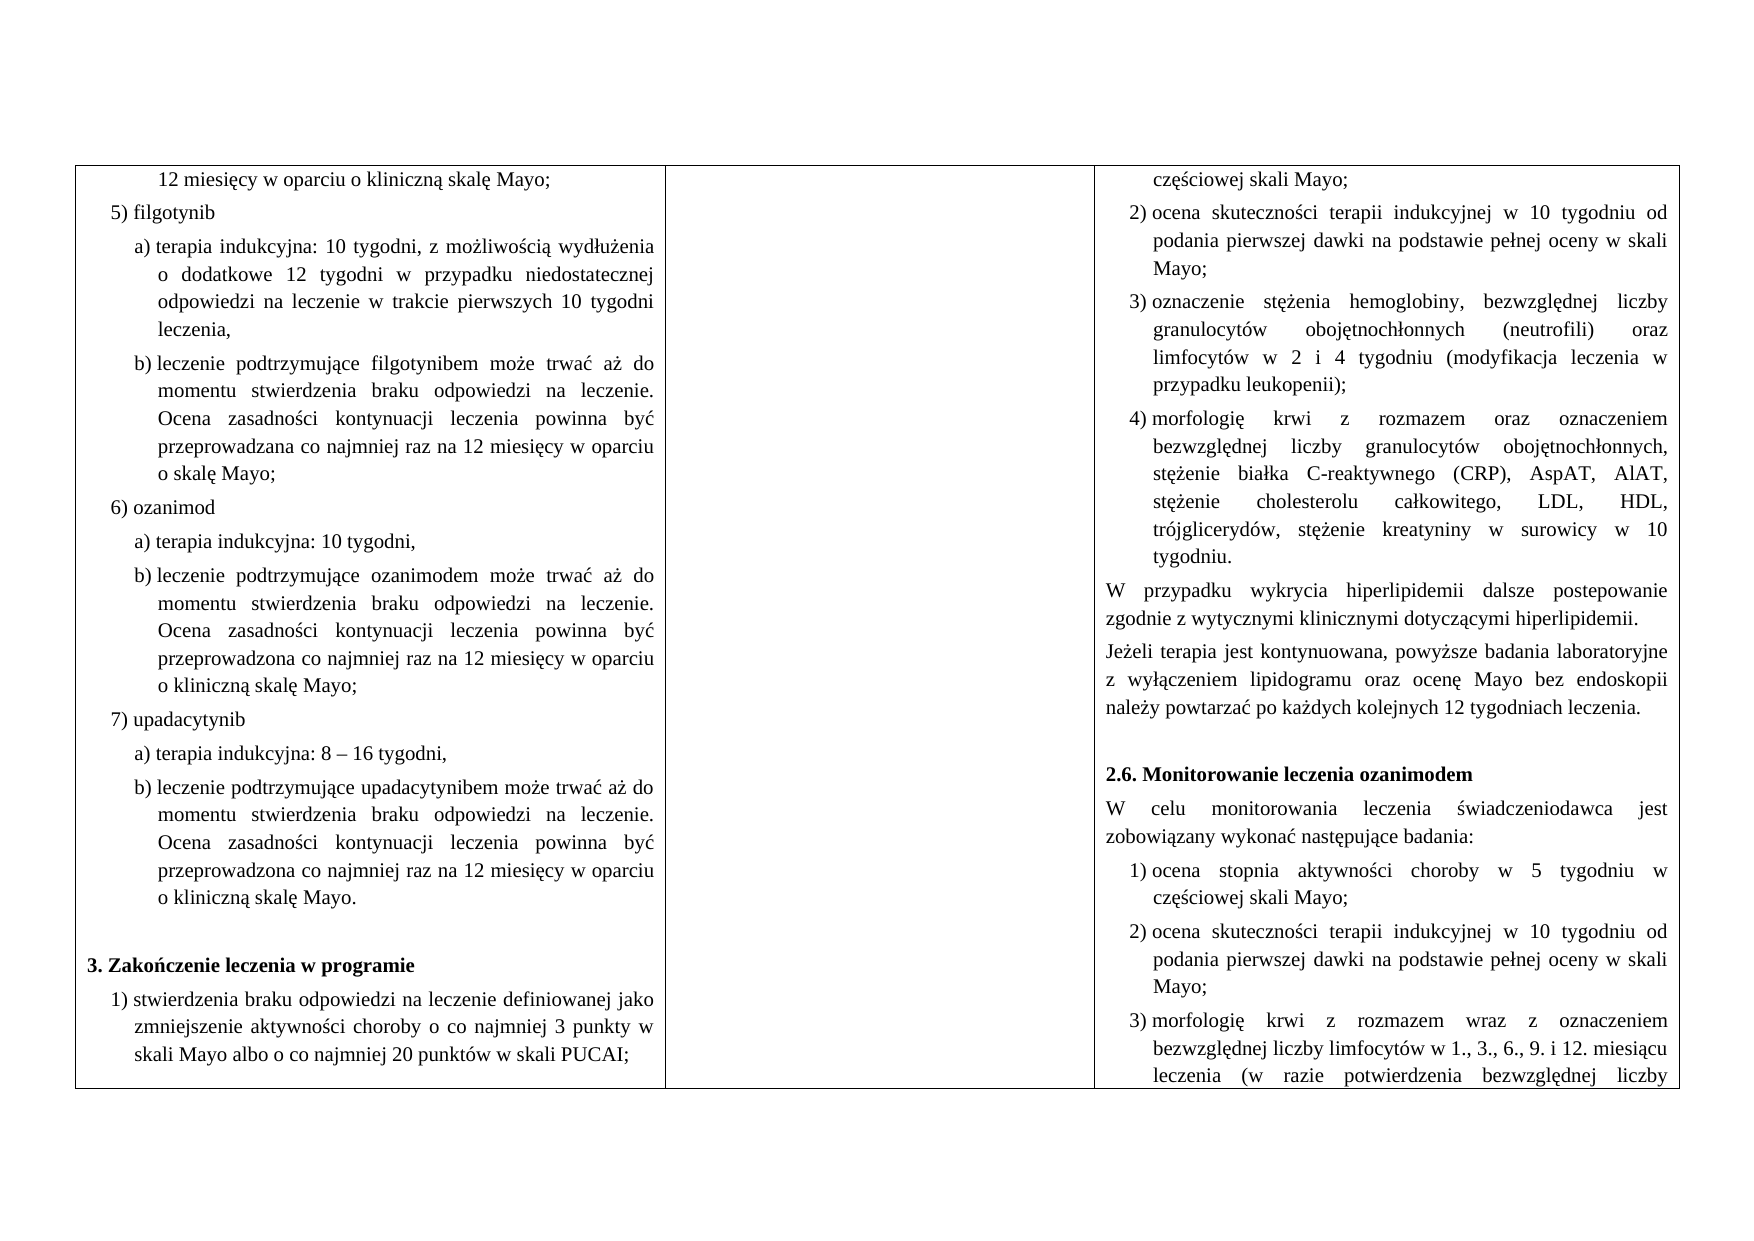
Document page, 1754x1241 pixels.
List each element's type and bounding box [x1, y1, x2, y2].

table_cell [76, 166, 665, 1087]
table_cell [666, 166, 1094, 1087]
table_cell [1095, 166, 1679, 1087]
